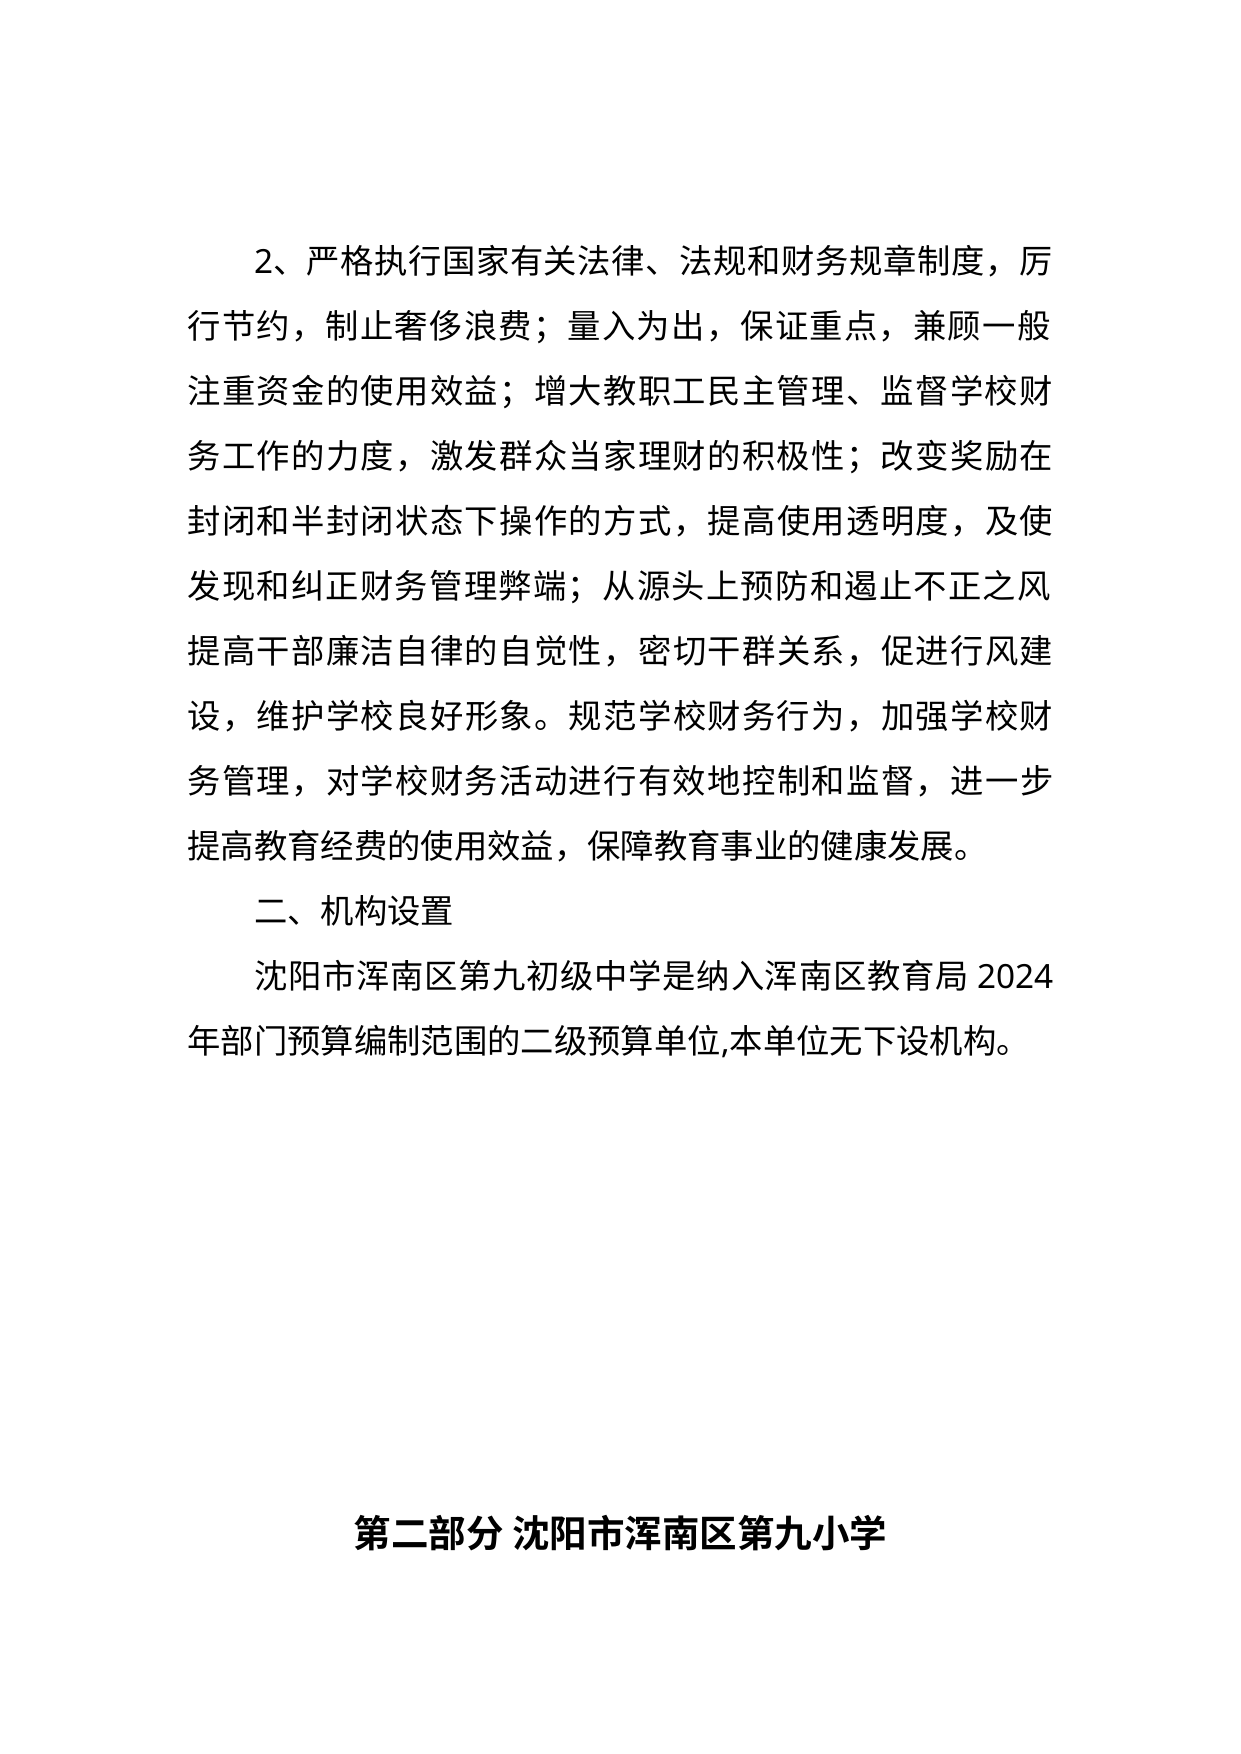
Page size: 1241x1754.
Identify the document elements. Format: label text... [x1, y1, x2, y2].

list 严格执行国家有关法律、法规和财务规章制度，厉行节约，制止奢侈浪费；量入为出，保证重点，兼顾一般，注重资金的使用效益；增大教职工民主管理、监督学校财务工作的力度，激发群众当家理财的积极性；改变奖励在封闭和半封闭状态下操作的方式，提高使用透明度，及使发现和纠正财务管理弊端；从源头上预防和遏止不正之风，提高干部廉洁自律的自觉性，密切干群关系，促进行风建设，维护学校良好形象。规范学校财务行为，加强学校财务管理，对学校财务活动进行有效地控制和监督，进一步提高教育经费的使用效益，保障教育事业的健康发展。 [187, 227, 1053, 877]
text 二、机构设置 [187, 877, 1053, 942]
list 沈阳市浑南区第九小学 [187, 1499, 1053, 1564]
text 沈阳市浑南区第九初级中学是纳入浑南区教育局2024年部门预算编制范围的二级预算单位,本单位无下设机构。 [187, 942, 1053, 1072]
